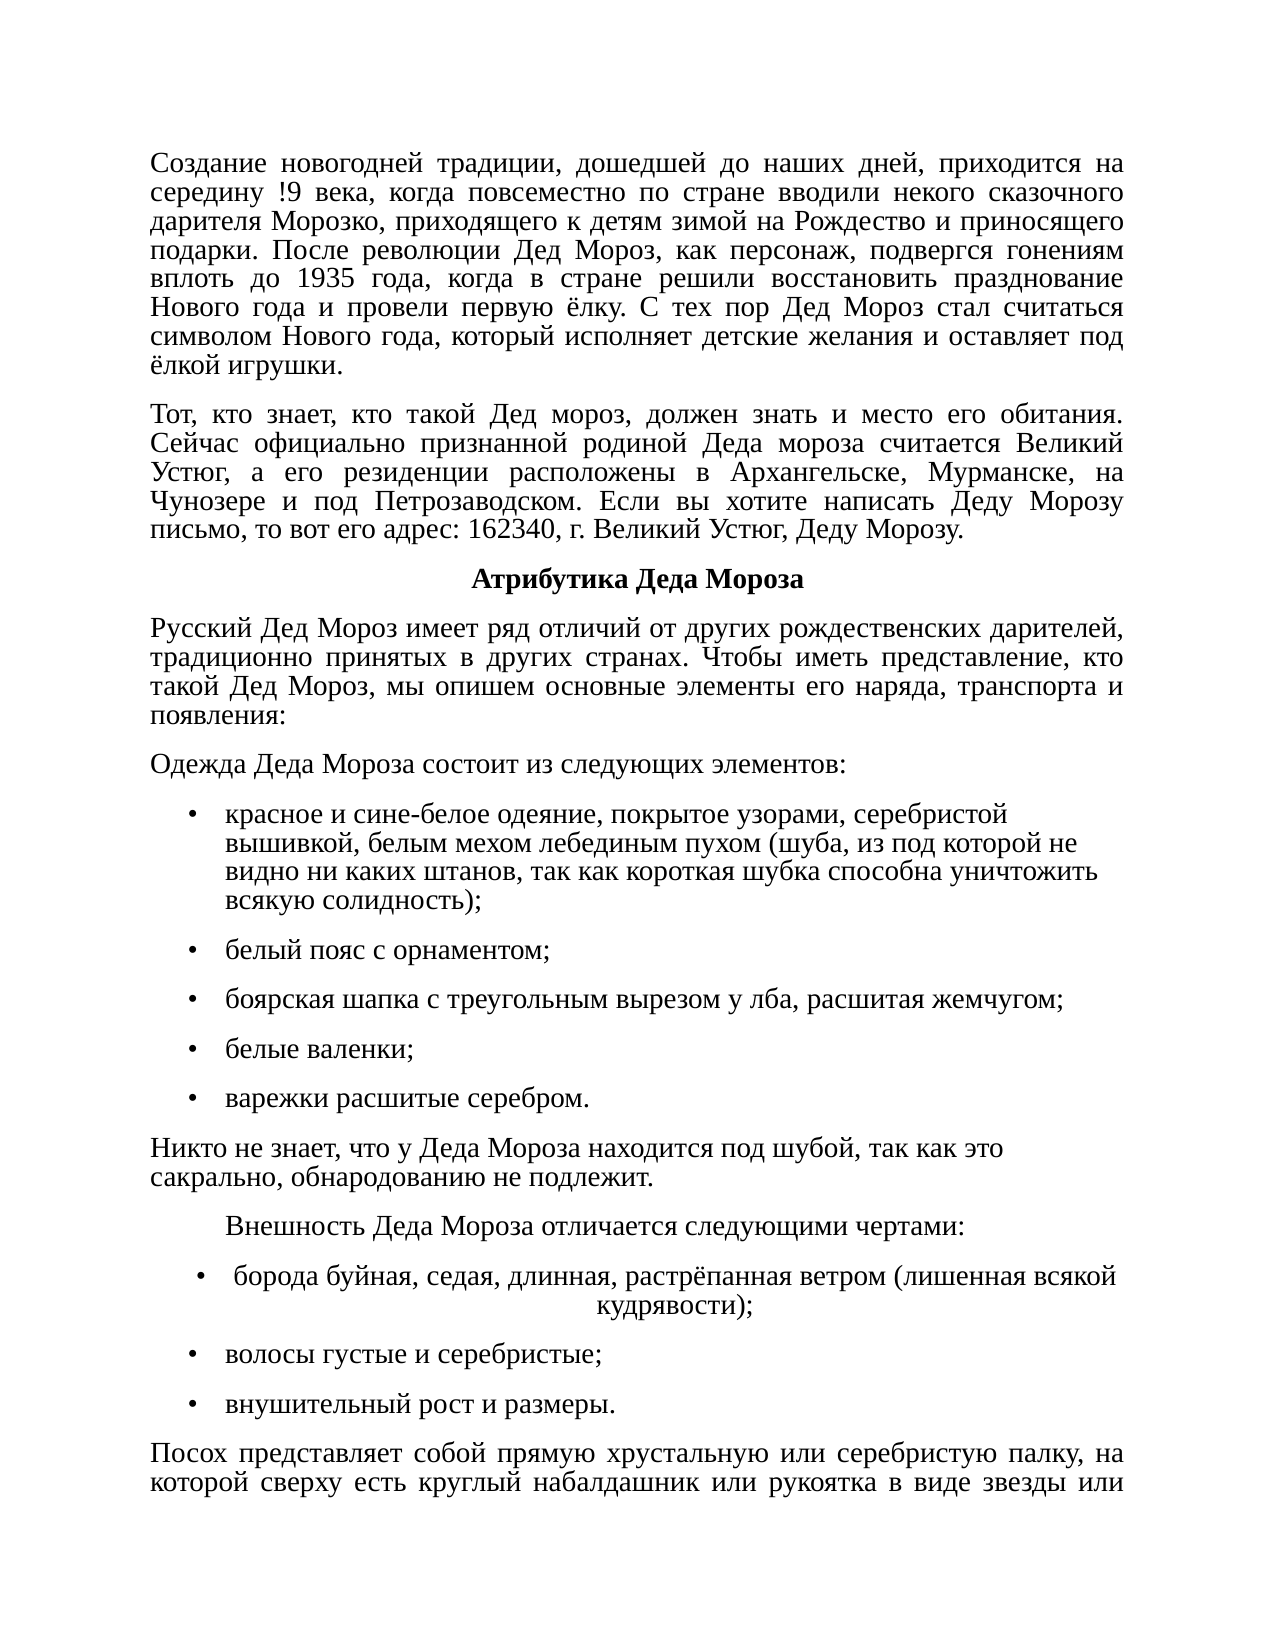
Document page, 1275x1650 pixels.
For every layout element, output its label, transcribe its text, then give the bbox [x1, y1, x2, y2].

text Внешность Деда Мороза отличается следующими чертами: [225, 1213, 1125, 1242]
text Одежда Деда Мороза состоит из следующих элементов: [150, 751, 1125, 779]
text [150, 150, 1125, 380]
list красное и сине-белое одеяние, покрытое узорами, серебристой вышивкой, белым мехом лебединым пухом (шуба, из под которой не видно ни каких штанов, так как короткая шубка способна уничтожить всякую солидность); [187, 800, 1125, 915]
list белый пояс с орнаментом; [187, 936, 1125, 965]
text Никто не знает, что у Деда Мороза находится под шубой, так как это сакрально, обнародованию не подлежит. [150, 1134, 1125, 1192]
list белые валенки; [187, 1035, 1125, 1064]
list варежки расшитые серебром. [187, 1085, 1125, 1114]
text Тот, кто знает, кто такой Дед мороз, должен знать и место его обитания. Сейчас официально признанной родиной Деда мороза считается Великий Устюг, а его резиденции расположены в Архангельске, Мурманске, на Чунозере и под Петрозаводском. Если вы хотите написать Деду Морозу письмо, то вот его адрес: 162340, г. Великий Устюг, Деду Морозу. [150, 401, 1125, 544]
text Атрибутика Деда Мороза [150, 565, 1125, 594]
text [150, 1440, 1125, 1497]
list борода буйная, седая, длинная, растрёпанная ветром (лишенная всякой кудрявости); [187, 1262, 1125, 1320]
text Русский Дед Мороз имеет ряд отличий от других рождественских дарителей, традиционно принятых в других странах. Чтобы иметь представление, кто такой Дед Мороз, мы опишем основные элементы его наряда, транспорта и появления: [150, 615, 1125, 730]
list внушительный рост и размеры. [187, 1390, 1125, 1419]
list боярская шапка с треугольным вырезом у лба, расшитая жемчугом; [187, 986, 1125, 1014]
list волосы густые и серебристые; [187, 1341, 1125, 1369]
